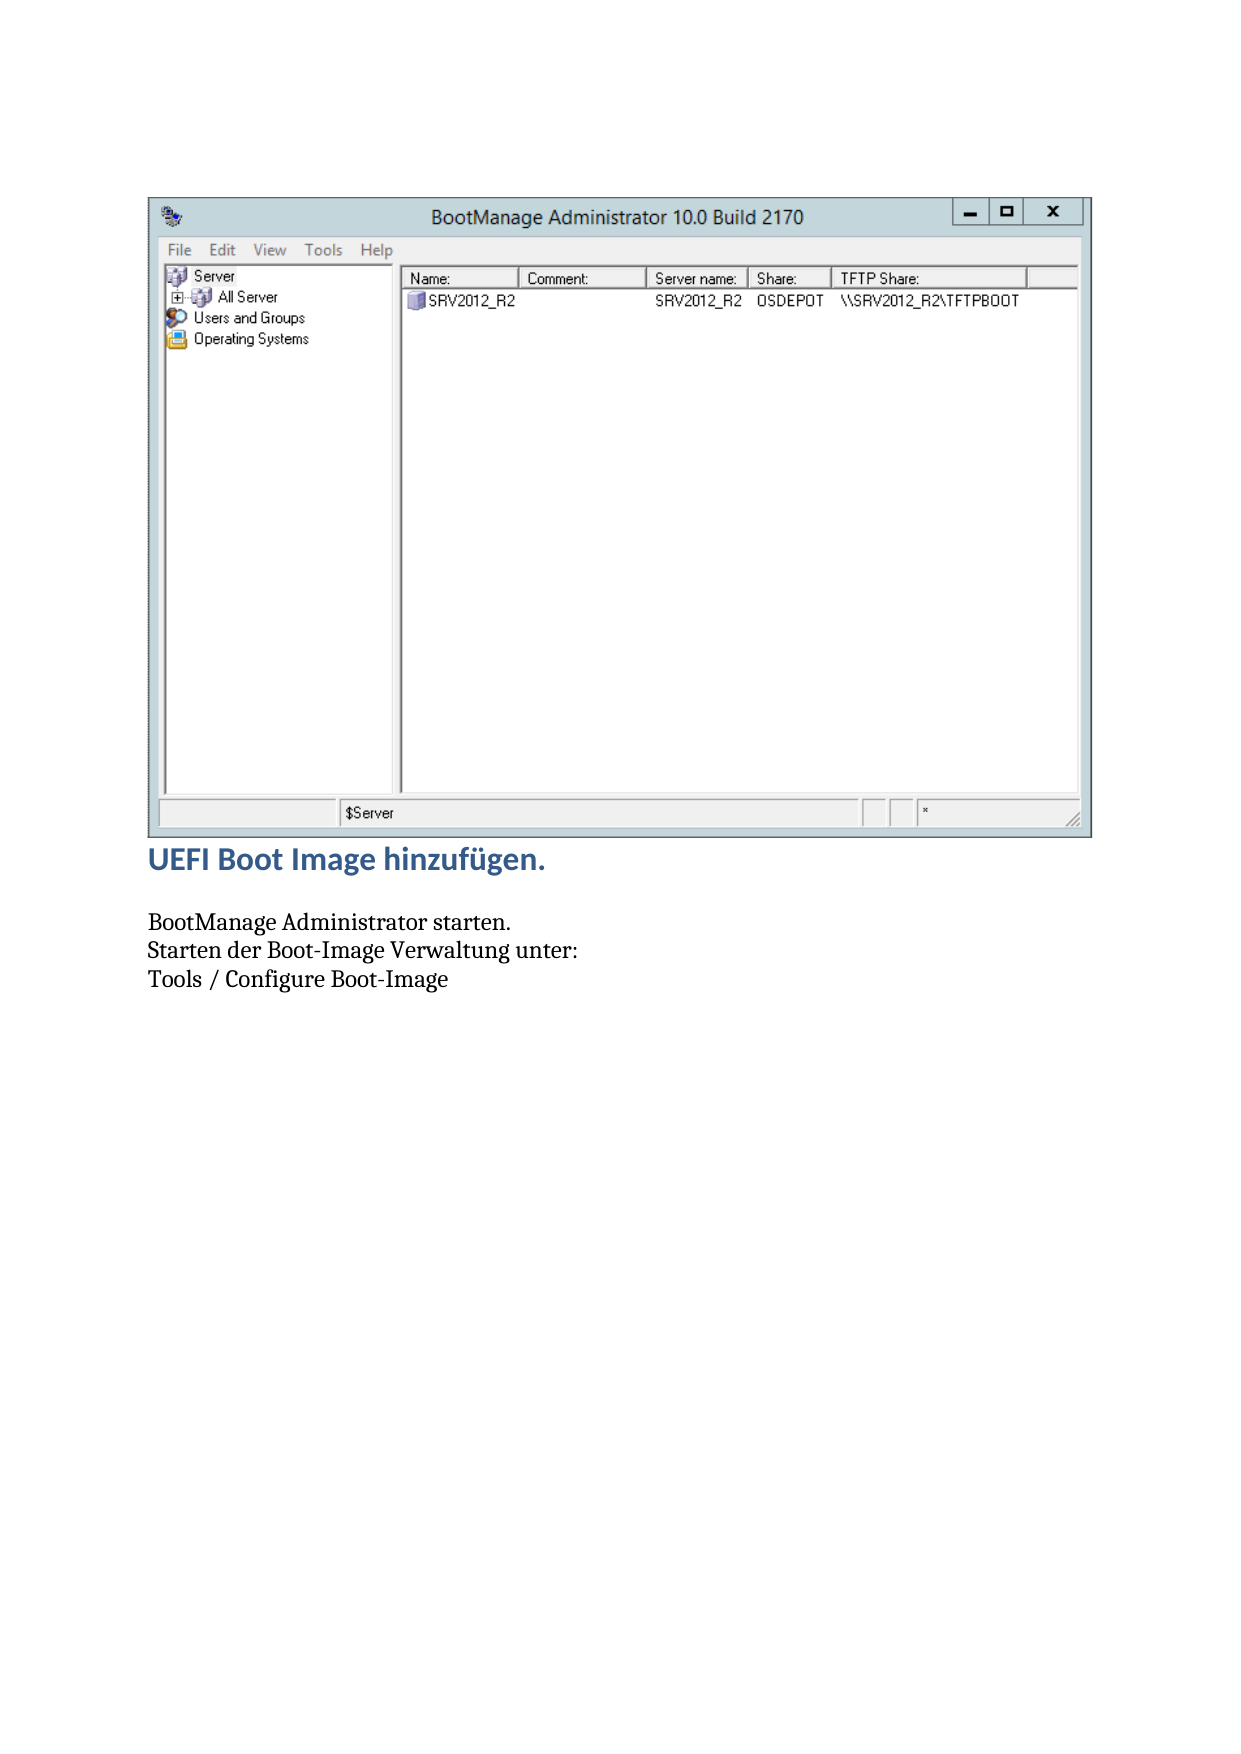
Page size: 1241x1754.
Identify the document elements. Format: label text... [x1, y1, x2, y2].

subtitle UEFI Boot Image hinzufügen. [148, 838, 1093, 879]
text BootManage Administrator starten. [148, 907, 1093, 936]
picture [147, 197, 1093, 838]
text Starten der Boot-Image Verwaltung unter: [148, 936, 1093, 965]
text Tools / Configure Boot-Image [148, 965, 1093, 994]
